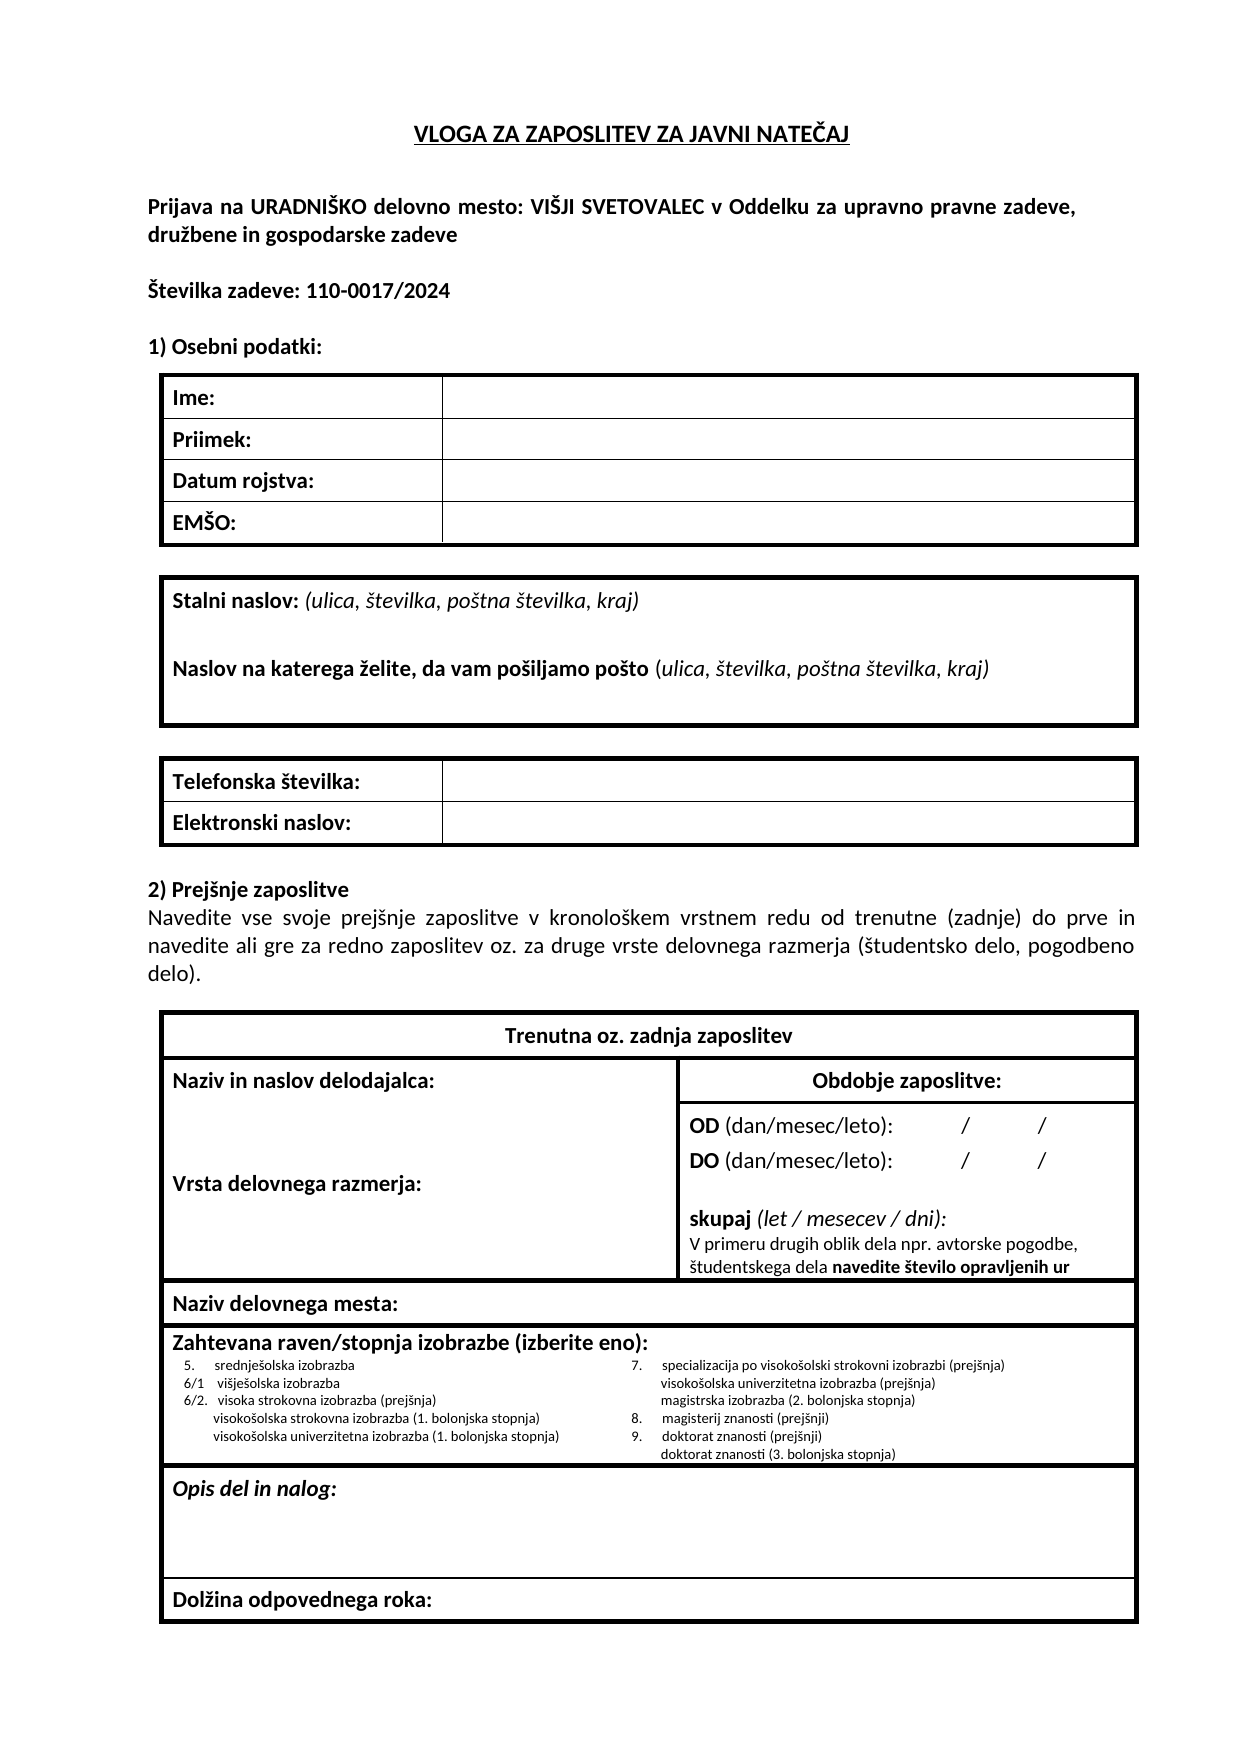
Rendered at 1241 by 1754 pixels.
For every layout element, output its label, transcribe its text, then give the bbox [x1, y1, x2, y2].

table_cell [443, 802, 1134, 843]
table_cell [680, 1104, 1134, 1278]
text Prijava na URADNIŠKO delovno mesto: VIŠJI SVETOVALEC v Oddelku za upravno pravne zadeve, družbene in gospodarske zadeve [148, 192, 1078, 248]
table_header [443, 377, 1134, 418]
table_cell Opis del in nalog: [164, 1468, 1134, 1577]
title VLOGA ZA ZAPOSLITEV ZA JAVNI NATEČAJ [148, 118, 1078, 149]
table_cell Obdobje zaposlitve: [680, 1060, 1134, 1101]
table_cell Dolžina odpovednega roka: [164, 1579, 1134, 1619]
table_cell [443, 460, 1134, 501]
table_cell EMŠO: [164, 502, 442, 542]
table_cell Zahtevana raven/stopnja izobrazbe (izberite eno): [164, 1328, 1134, 1463]
table_cell Datum rojstva: [164, 460, 442, 501]
text 1) Osebni podatki: [148, 332, 1078, 360]
table_header Ime: [164, 377, 442, 418]
table_header [443, 761, 1134, 801]
text 2) Prejšnje zaposlitve [148, 875, 1078, 903]
table_cell Naziv delovnega mesta: [164, 1283, 1134, 1323]
table_cell [443, 502, 1134, 542]
text Številka zadeve: 110-0017/2024 [148, 276, 1078, 304]
text Navedite vse svoje prejšnje zaposlitve v kronološkem vrstnem redu od trenutne (zadnje) do prve in navedite ali gre za redno zaposlitev oz. za druge vrste delovnega razmerja (študentsko delo, pogodbeno delo). [148, 903, 1137, 987]
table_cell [164, 1060, 676, 1278]
table_cell [443, 419, 1134, 459]
table_cell Elektronski naslov: [164, 802, 442, 843]
table_header Stalni naslov: (ulica, številka, poštna številka, kraj) Naslov na katerega želite, da vam pošiljamo pošto (ulica, številka, poštna številka, kraj) [164, 580, 1134, 723]
table_cell Priimek: [164, 419, 442, 459]
table_header Trenutna oz. zadnja zaposlitev [164, 1015, 1134, 1056]
table_header Telefonska številka: [164, 761, 442, 801]
